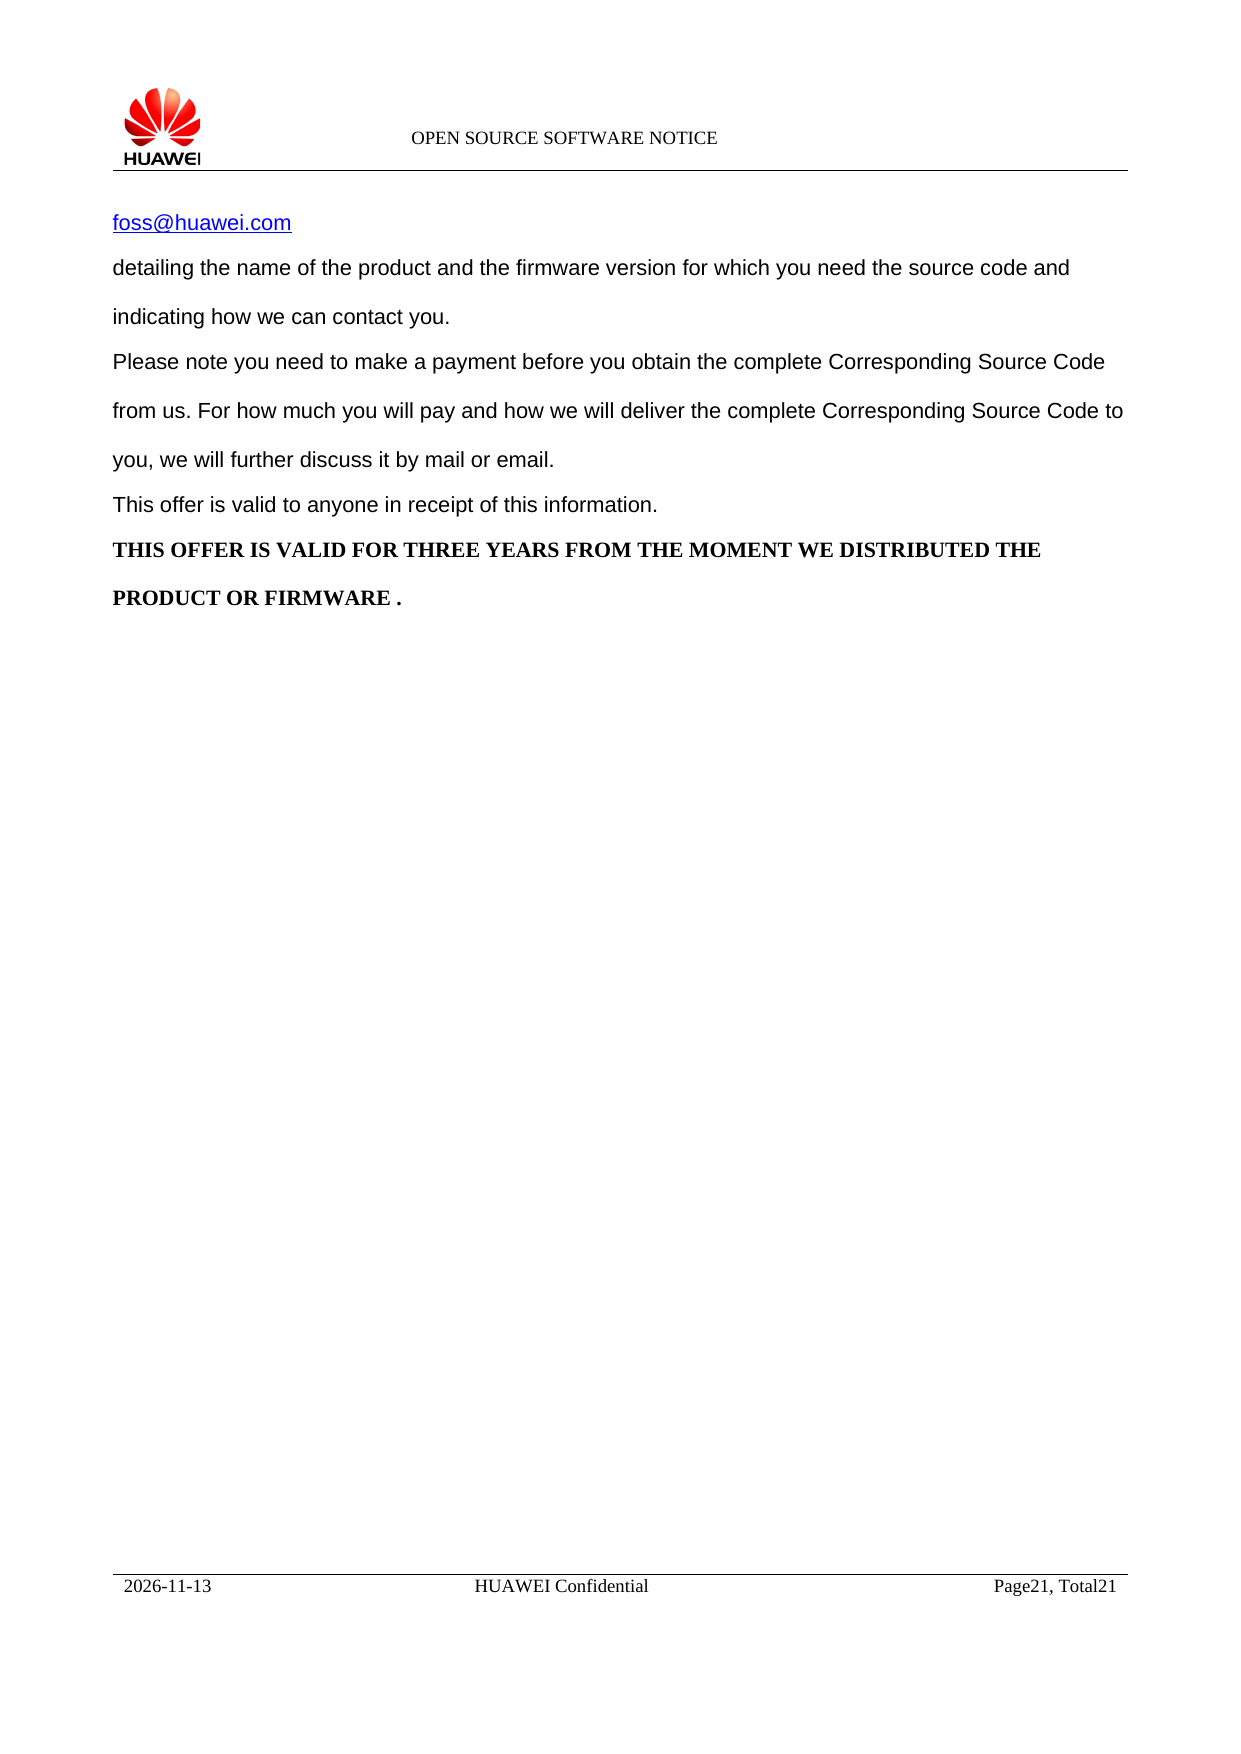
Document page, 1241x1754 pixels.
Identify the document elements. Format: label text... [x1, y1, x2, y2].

text This offer is valid to anyone in receipt of this information. [112, 488, 1128, 520]
text Please note you need to make a payment before you obtain the complete Corresponding Source Code from us. For how much you will pay and how we will deliver the complete Corresponding Source Code to you, we will further discuss it by mail or email. [112, 345, 1128, 475]
picture [124, 88, 201, 165]
text foss@huawei.com [112, 206, 1128, 239]
text This offer is valid for three years from the moment we distributed the product or firmware . [112, 533, 1128, 614]
text detailing the name of the product and the firmware version for which you need the source code and indicating how we can contact you. [112, 251, 1128, 333]
